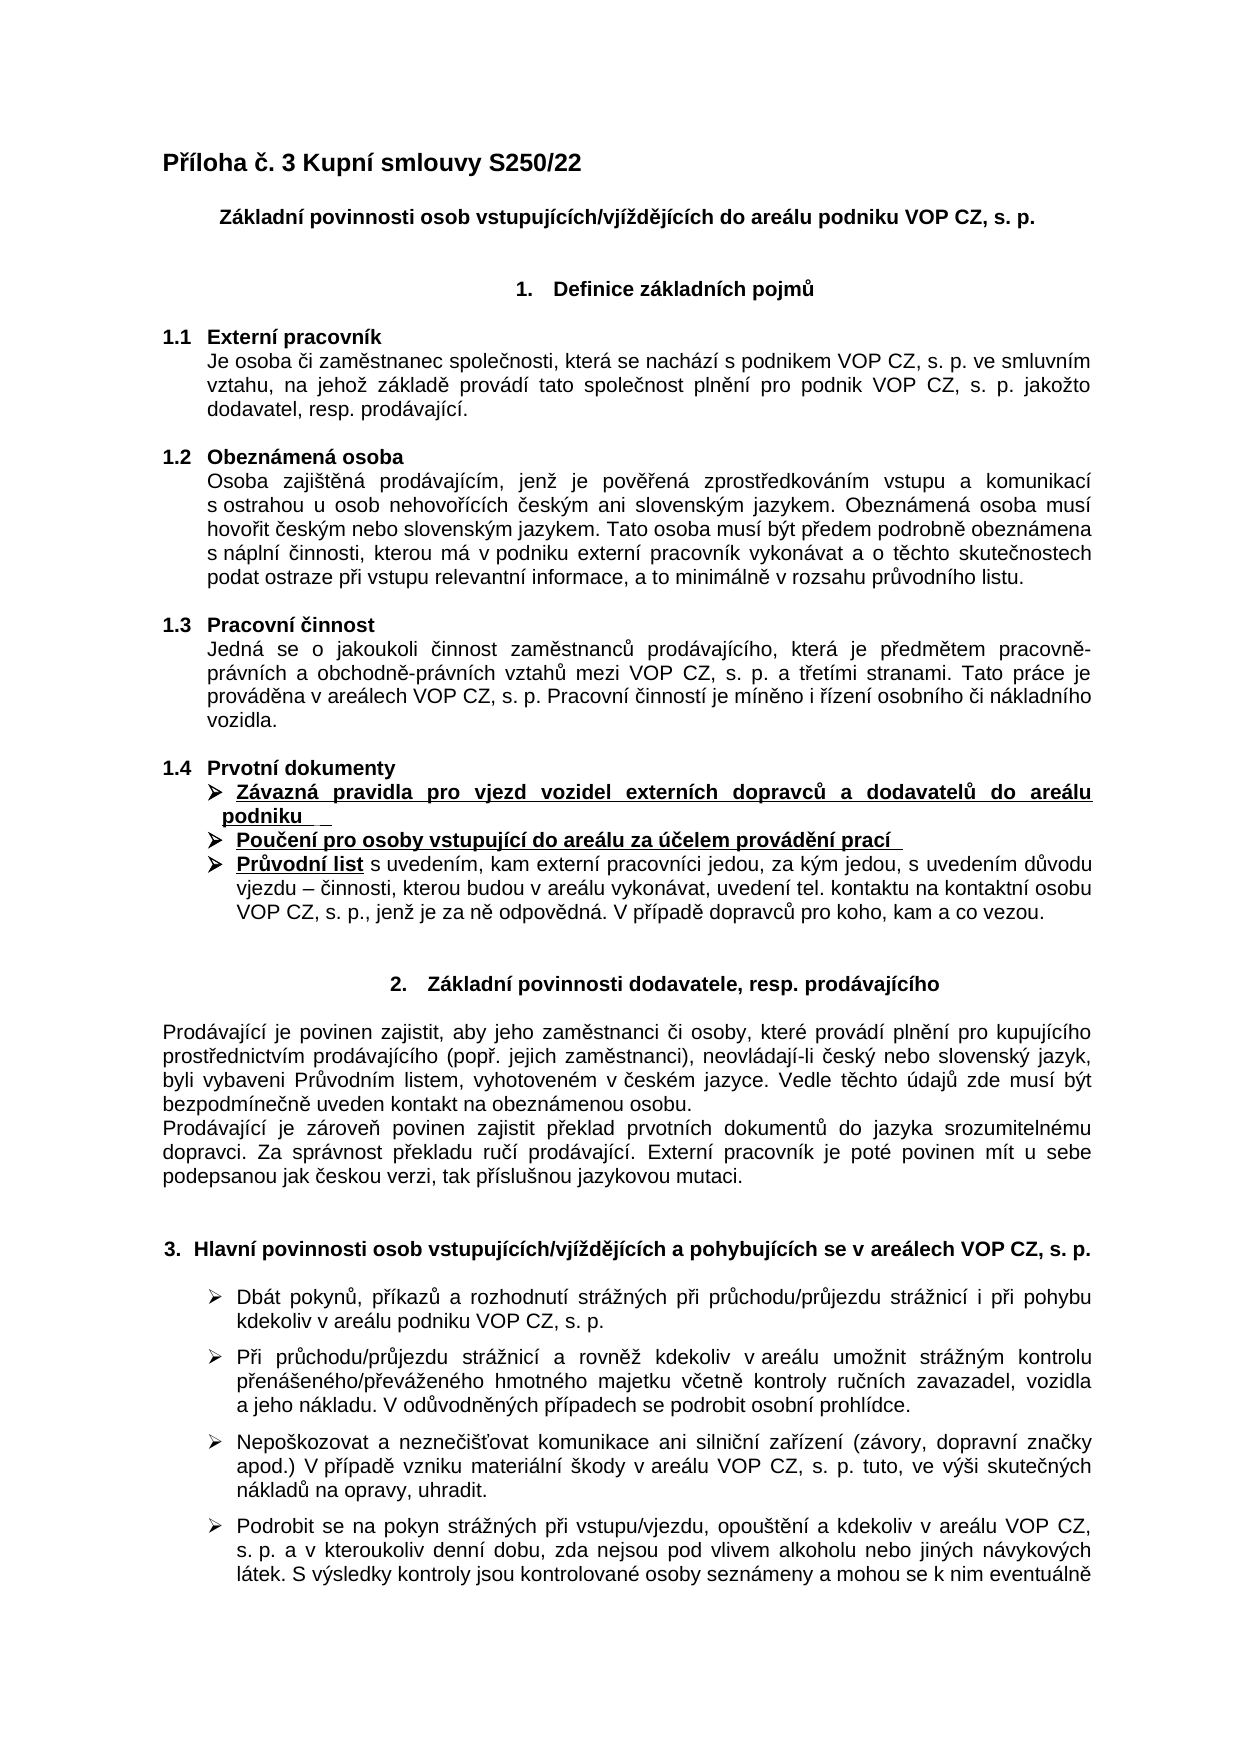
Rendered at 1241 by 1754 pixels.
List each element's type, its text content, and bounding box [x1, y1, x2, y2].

text Prodávající je povinen zajistit, aby jeho zaměstnanci či osoby, které provádí plnění pro kupujícího prostřednictvím prodávajícího (popř. jejich zaměstnanci), neovládají-li český nebo slovenský jazyk, byli vybaveni Průvodním listem, vyhotoveném v českém jazyce. Vedle těchto údajů zde musí být bezpodmínečně uveden kontakt na obeznámenou osobu. [162, 1020, 1093, 1116]
text Prodávající je zároveň povinen zajistit překlad prvotních dokumentů do jazyka srozumitelnému dopravci. Za správnost překladu ručí prodávající. Externí pracovník je poté povinen mít u sebe podepsanou jak českou verzi, tak příslušnou jazykovou mutaci. [162, 1116, 1093, 1188]
subtitle Prvotní dokumenty [162, 756, 1093, 780]
subtitle Hlavní povinnosti osob vstupujících/vjíždějících a pohybujících se v areálech VOP CZ, s. p. [162, 1237, 1093, 1261]
text Poučení pro osoby vstupující do areálu za účelem provádění prací [162, 828, 1093, 852]
text Osoba zajištěná prodávajícím, jenž je pověřená zprostředkováním vstupu a komunikací s ostrahou u osob nehovořících českým ani slovenským jazykem. Obeznámená osoba musí hovořit českým nebo slovenským jazykem. Tato osoba musí být předem podrobně obeznámena s náplní činnosti, kterou má v podniku externí pracovník vykonávat a o těchto skutečnostech podat ostraze při vstupu relevantní informace, a to minimálně v rozsahu průvodního listu. [162, 469, 1093, 588]
text Základní povinnosti osob vstupujících/vjíždějících do areálu podniku VOP CZ, s. p. [162, 205, 1093, 229]
subtitle Externí pracovník [162, 325, 1093, 349]
text Závazná pravidla pro vjezd vozidel externích dopravců a dodavatelů do areálu podniku [207, 780, 1093, 828]
subtitle Základní povinnosti dodavatele, resp. prodávajícího [237, 972, 1093, 996]
subtitle Definice základních pojmů [237, 277, 1093, 301]
text Průvodní list s uvedením, kam externí pracovníci jedou, za kým jedou, s uvedením důvodu vjezdu – činnosti, kterou budou v areálu vykonávat, uvedení tel. kontaktu na kontaktní osobu VOP CZ, s. p., jenž je za ně odpovědná. V případě dopravců pro koho, kam a co vezou. [207, 852, 1093, 924]
text Příloha č. 3 Kupní smlouvy S250/22 [162, 148, 1093, 176]
subtitle Obeznámená osoba [162, 445, 1093, 469]
text Dbát pokynů, příkazů a rozhodnutí strážných při průchodu/průjezdu strážnicí i při pohybu kdekoliv v areálu podniku VOP CZ, s. p. [207, 1284, 1093, 1333]
text Při průchodu/průjezdu strážnicí a rovněž kdekoliv v areálu umožnit strážným kontrolu přenášeného/převáženého hmotného majetku včetně kontroly ručních zavazadel, vozidla a jeho nákladu. V odůvodněných případech se podrobit osobní prohlídce. [207, 1345, 1093, 1417]
subtitle Pracovní činnost [162, 612, 1093, 636]
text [207, 1514, 1093, 1586]
text Je osoba či zaměstnanec společnosti, která se nachází s podnikem VOP CZ, s. p. ve smluvním vztahu, na jehož základě provádí tato společnost plnění pro podnik VOP CZ, s. p. jakožto dodavatel, resp. prodávající. [162, 349, 1093, 421]
text Nepoškozovat a neznečišťovat komunikace ani silniční zařízení (závory, dopravní značky apod.) V případě vzniku materiální škody v areálu VOP CZ, s. p. tuto, ve výši skutečných nákladů na opravy, uhradit. [207, 1429, 1093, 1502]
text Jedná se o jakoukoli činnost zaměstnanců prodávajícího, která je předmětem pracovně-právních a obchodně-právních vztahů mezi VOP CZ, s. p. a třetími stranami. Tato práce je prováděna v areálech VOP CZ, s. p. Pracovní činností je míněno i řízení osobního či nákladního vozidla. [162, 636, 1093, 732]
